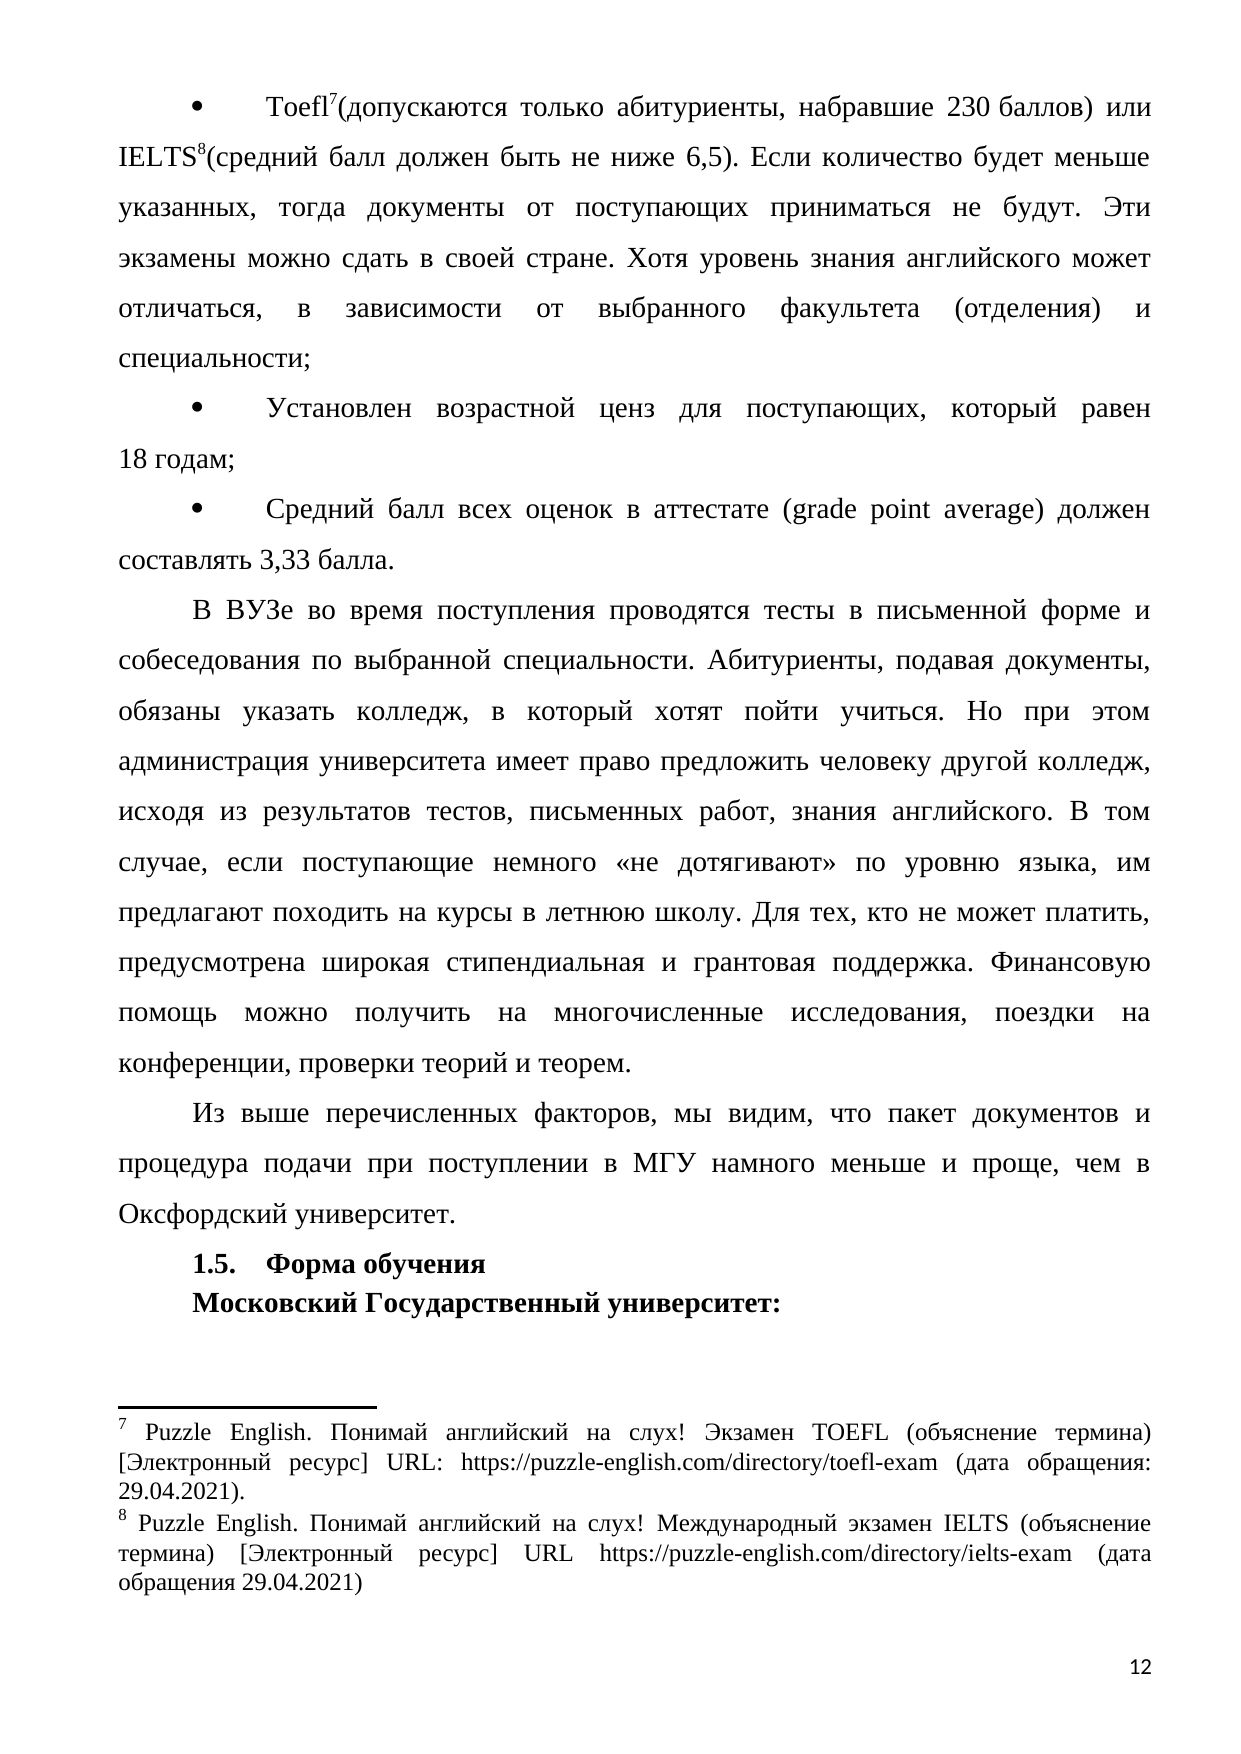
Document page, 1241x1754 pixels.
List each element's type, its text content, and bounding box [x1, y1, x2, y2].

list Средний балл всех оценок в аттестате (grade point average) должен составлять 3,33 балла. [118, 491, 1152, 575]
subtitle Форма обучения [118, 1246, 1152, 1280]
list В ВУЗе во время поступления проводятся тесты в письменной форме и собеседования по выбранной специальности. Абитуриенты, подавая документы, обязаны указать колледж, в который хотят пойти учиться. Но при этом администрация университета имеет право предложить человеку другой колледж, исходя из результатов тестов, письменных работ, знания английского. В том случае, если поступающие немного «не дотягивают» по уровню языка, им предлагают походить на курсы в летнюю школу. Для тех, кто не может платить, предусмотрена широкая стипендиальная и грантовая поддержка. Финансовую помощь можно получить на многочисленные исследования, поездки на конференции, проверки теорий и теорем. [118, 592, 1152, 1078]
list Установлен возрастной ценз для поступающих, который равен 18 годам; [118, 391, 1152, 474]
text Московский Государственный университет: [118, 1285, 1152, 1318]
list Toefl(допускаются только абитуриенты, набравшие 230 баллов) или IELTS(средний балл должен быть не ниже 6,5). Если количество будет меньше указанных, тогда документы от поступающих приниматься не будут. Эти экзамены можно сдать в своей стране. Хотя уровень знания английского может отличаться, в зависимости от выбранного факультета (отделения) и специальности; [118, 89, 1152, 374]
list Из выше перечисленных факторов, мы видим, что пакет документов и процедура подачи при поступлении в МГУ намного меньше и проще, чем в Оксфордский университет. [118, 1095, 1152, 1229]
